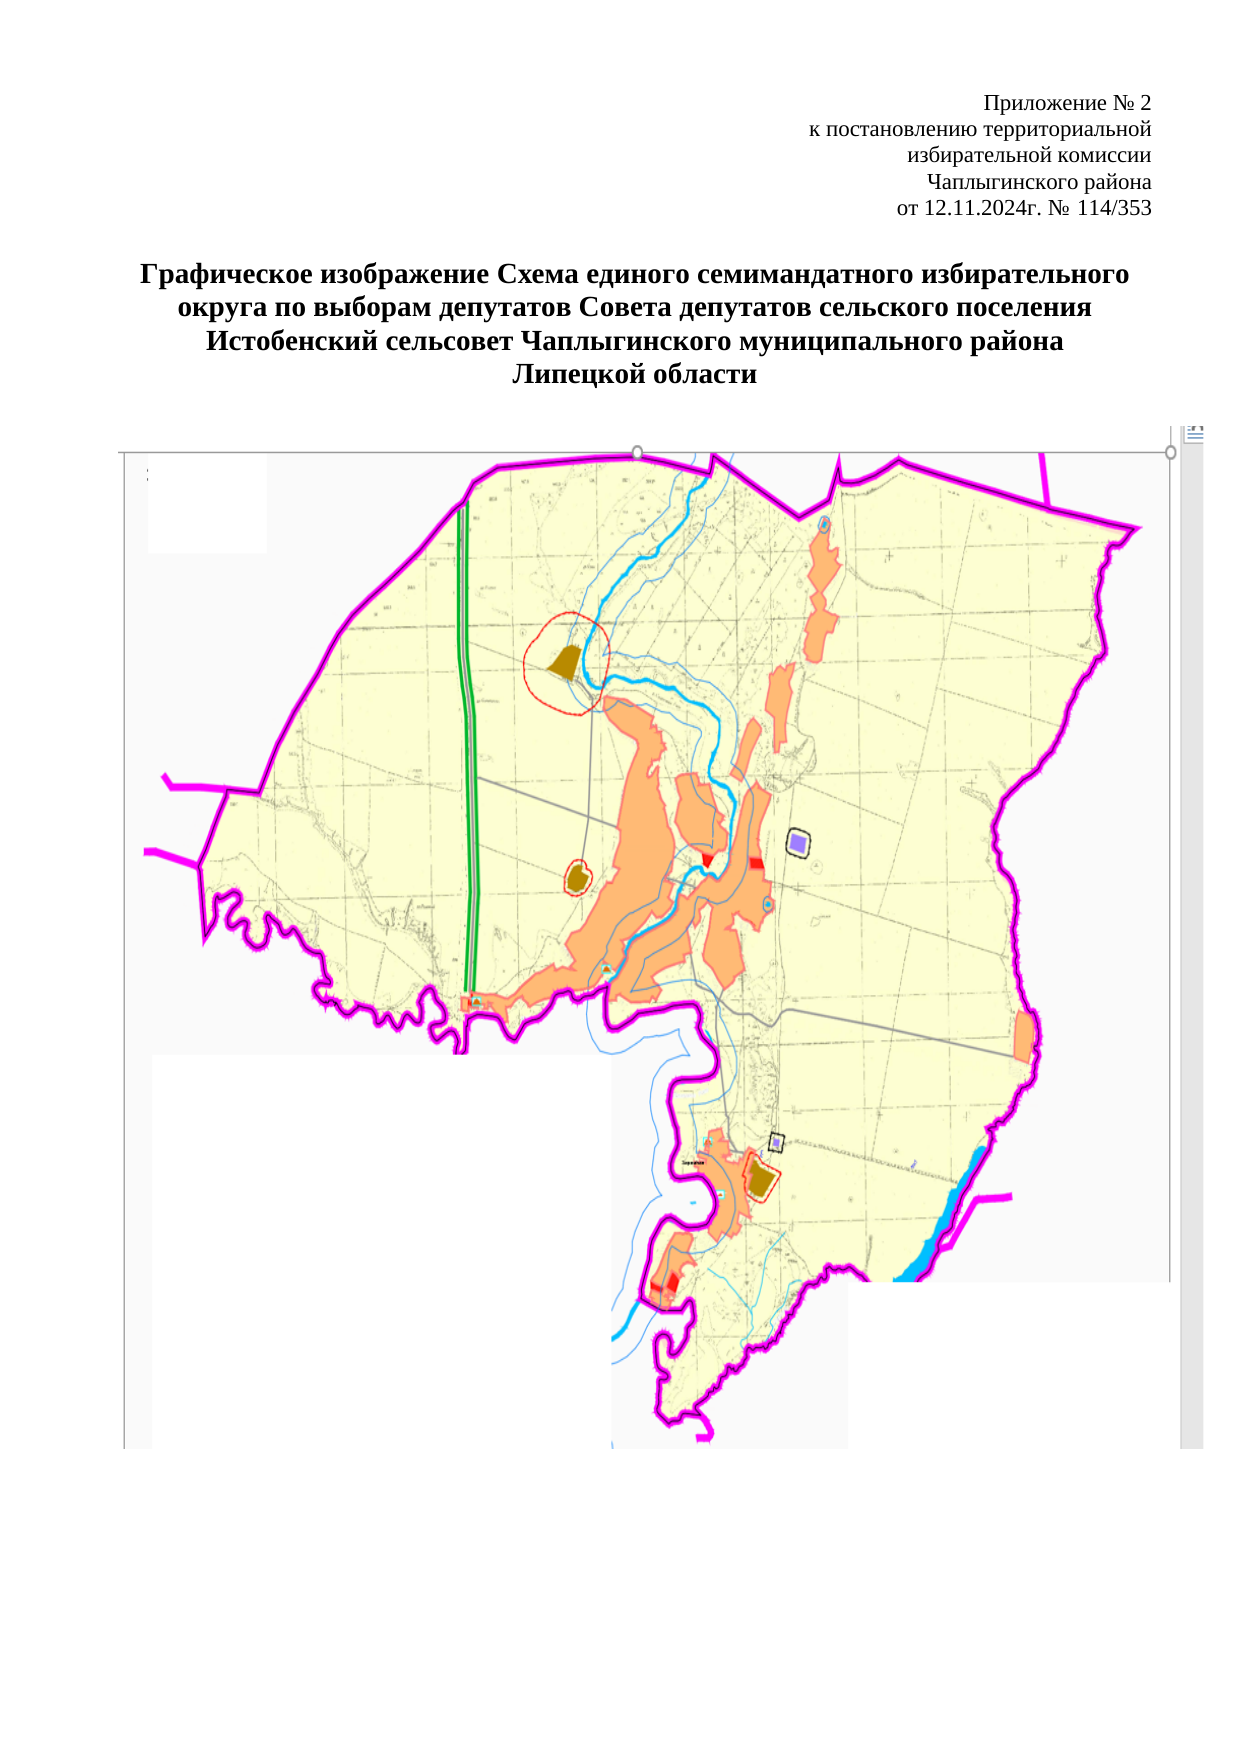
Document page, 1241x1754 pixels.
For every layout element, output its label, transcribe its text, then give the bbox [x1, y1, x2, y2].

text Липецкой области [118, 357, 1152, 390]
text избирательной комиссии [177, 141, 1152, 168]
text к постановлению территориальной [177, 115, 1152, 141]
text от 12.11.2024г. № 114/353 [177, 194, 1152, 220]
text Графическое изображение Схема единого семимандатного избирательного округа по выборам депутатов Совета депутатов сельского поселения Истобенский сельсовет Чаплыгинского муниципального района [118, 256, 1152, 357]
text Приложение № 2 [177, 89, 1152, 115]
text Чаплыгинского района [177, 168, 1152, 194]
picture [118, 426, 1204, 1449]
